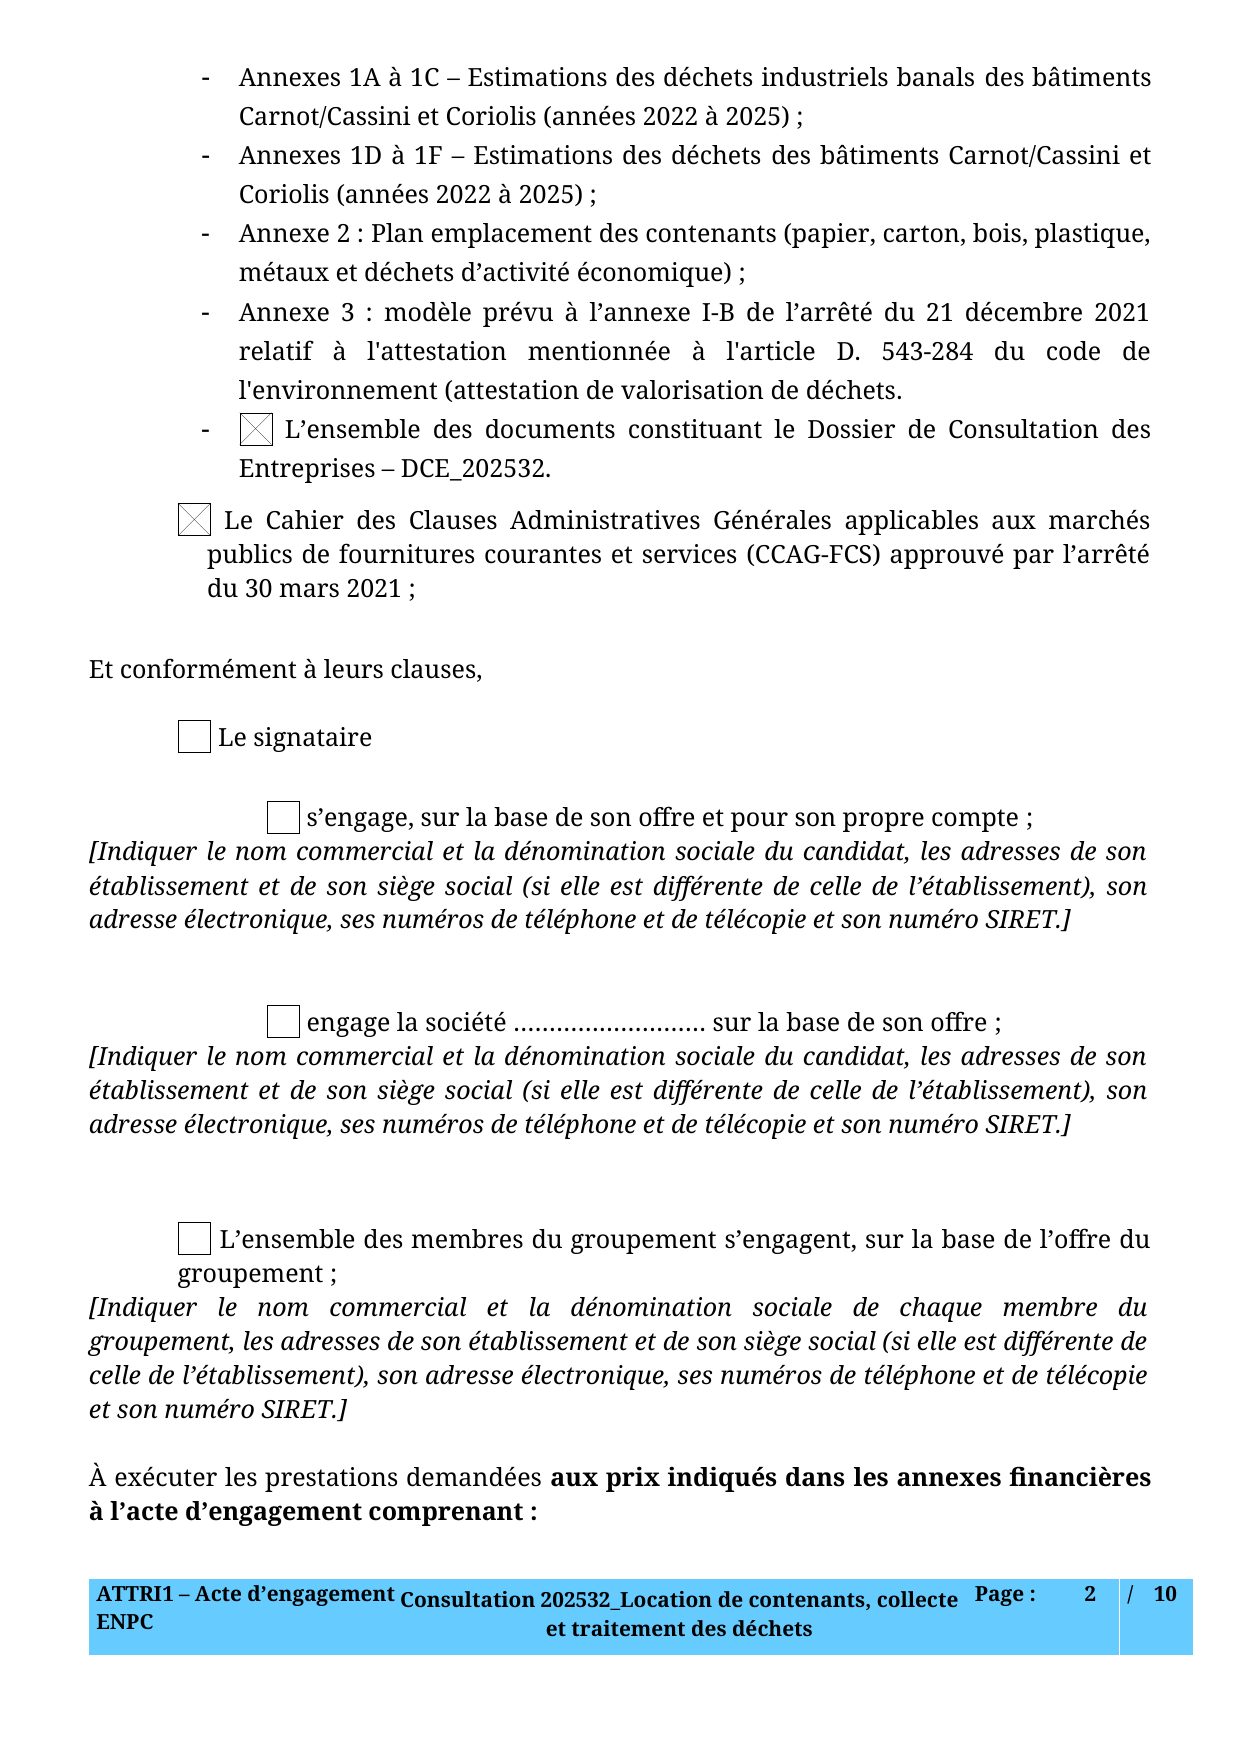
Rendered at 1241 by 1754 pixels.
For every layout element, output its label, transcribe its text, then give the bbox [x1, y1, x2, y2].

text [Indiquer le nom commercial et la dénomination sociale de chaque membre du groupement, les adresses de son établissement et de son siège social (si elle est différente de celle de l’établissement), son adresse électronique, ses numéros de téléphone et de télécopie et son numéro SIRET.] [89, 1289, 1152, 1426]
text Le signataire [177, 719, 1152, 753]
text [Indiquer le nom commercial et la dénomination sociale du candidat, les adresses de son établissement et de son siège social (si elle est différente de celle de l’établissement), son adresse électronique, ses numéros de téléphone et de télécopie et son numéro SIRET.] [89, 834, 1152, 936]
list L’ensemble des documents constituant le Dossier de Consultation des Entreprises – DCE_202532. [201, 412, 1152, 485]
text [Indiquer le nom commercial et la dénomination sociale du candidat, les adresses de son établissement et de son siège social (si elle est différente de celle de l’établissement), son adresse électronique, ses numéros de téléphone et de télécopie et son numéro SIRET.] [89, 1038, 1152, 1141]
list Annexe 3 : modèle prévu à l’annexe I-B de l’arrêté du 21 décembre 2021 relatif à l'attestation mentionnée à l'article D. 543-284 du code de l'environnement (attestation de valorisation de déchets. [201, 294, 1152, 407]
text Le Cahier des Clauses Administratives Générales applicables aux marchés publics de fournitures courantes et services (CCAG-FCS) approuvé par l’arrêté du 30 mars 2021 ; [177, 502, 1152, 605]
text Et conformément à leurs clauses, [89, 651, 1152, 685]
list Annexes 1D à 1F – Estimations des déchets des bâtiments Carnot/Cassini et Coriolis (années 2022 à 2025) ; [201, 137, 1152, 211]
text s’engage, sur la base de son offre et pour son propre compte ; [266, 800, 1152, 834]
list Annexe 2 : Plan emplacement des contenants (papier, carton, bois, plastique, métaux et déchets d’activité économique) ; [201, 216, 1152, 289]
text À exécuter les prestations demandées aux prix indiqués dans les annexes financières à l’acte d’engagement comprenant : [89, 1460, 1152, 1528]
text engage la société ……………………… sur la base de son offre ; [266, 1004, 1152, 1038]
list Annexes 1A à 1C – Estimations des déchets industriels banals des bâtiments Carnot/Cassini et Coriolis (années 2022 à 2025) ; [201, 59, 1152, 132]
text L’ensemble des membres du groupement s’engagent, sur la base de l’offre du groupement ; [177, 1221, 1152, 1289]
